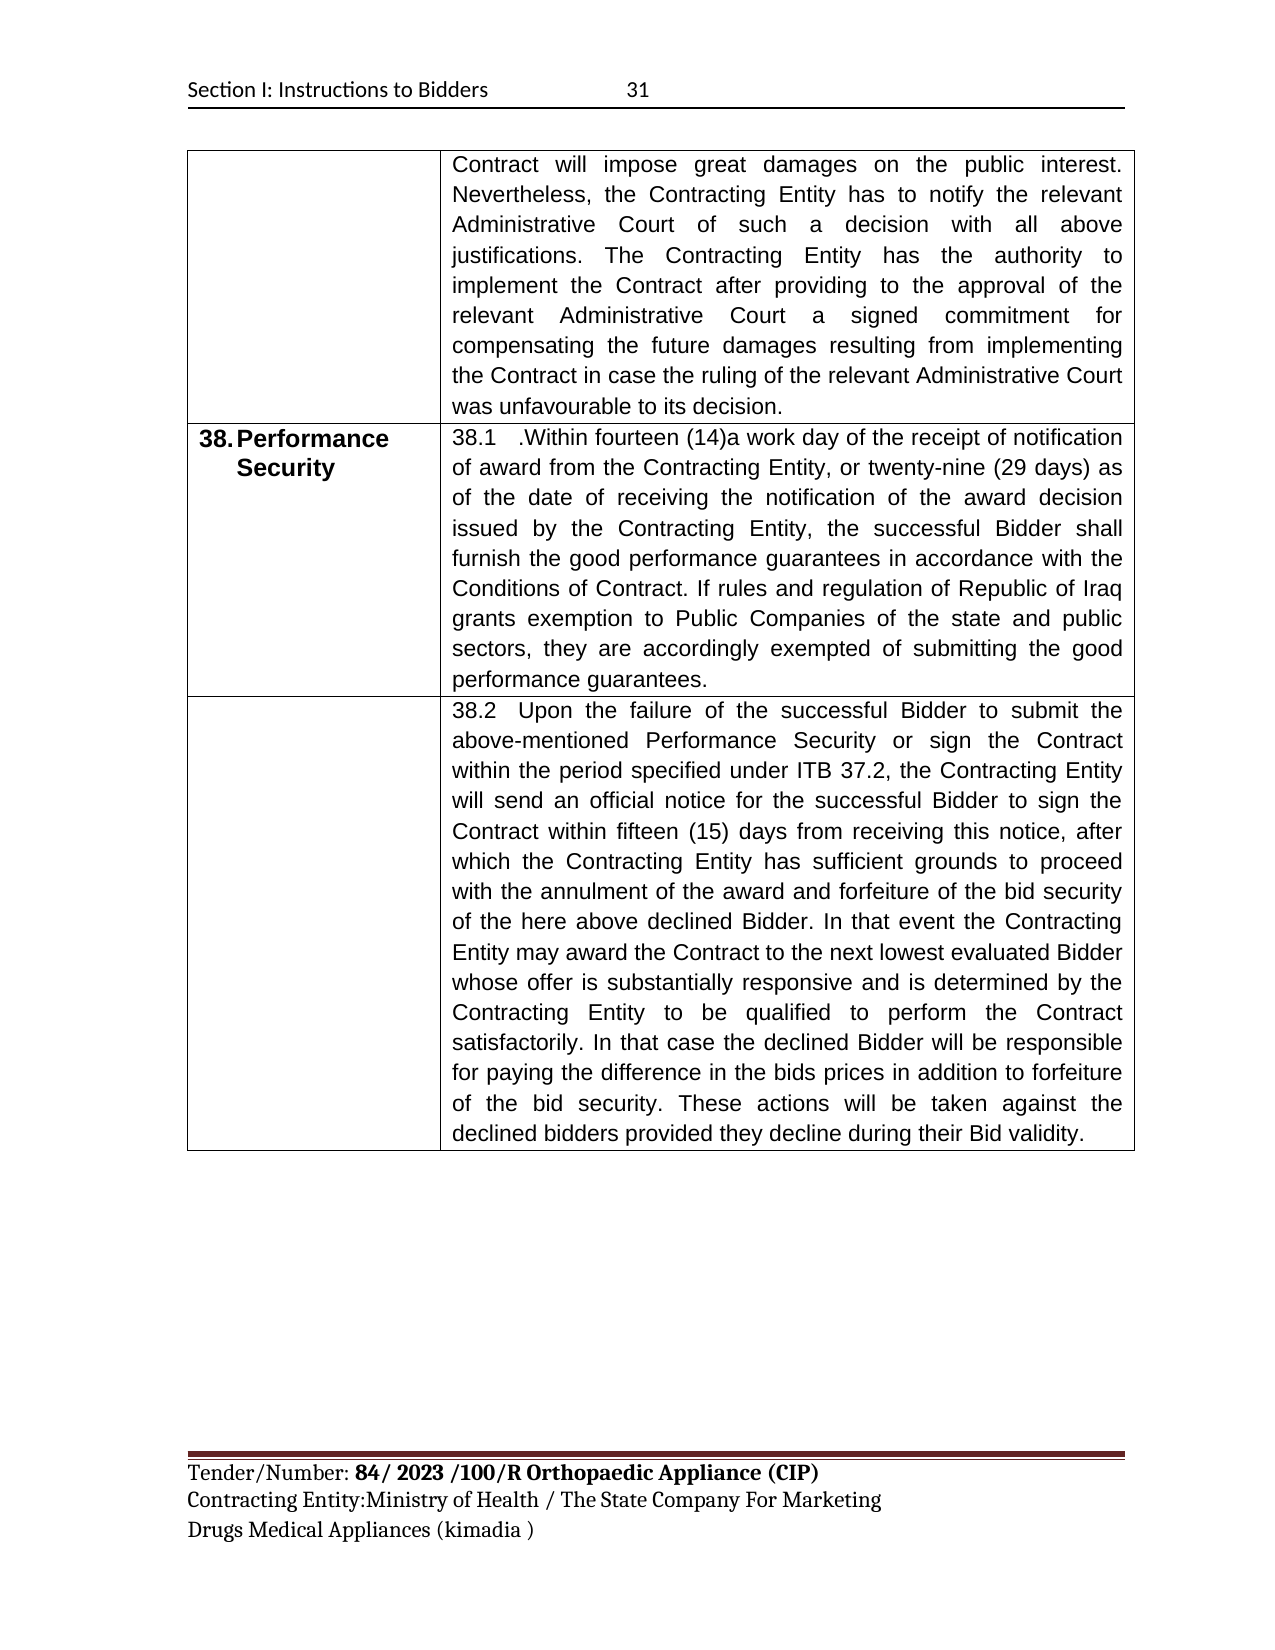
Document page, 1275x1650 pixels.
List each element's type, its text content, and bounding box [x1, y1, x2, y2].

table_cell [188, 697, 440, 1150]
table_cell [441, 151, 1134, 423]
table_cell 38.2 Upon the failure of the successful Bidder to submit the above-mentioned Performance Security or sign the Contract within the period specified under ITB 37.2, the Contracting Entity will send an official notice for the successful Bidder to sign the Contract within fifteen (15) days from receiving this notice, after which the Contracting Entity has sufficient grounds to proceed with the annulment of the award and forfeiture of the bid security of the here above declined Bidder. In that event the Contracting Entity may award the Contract to the next lowest evaluated Bidder whose offer is substantially responsive and is determined by the Contracting Entity to be qualified to perform the Contract satisfactorily. In that case the declined Bidder will be responsible for paying the difference in the bids prices in addition to forfeiture of the bid security. These actions will be taken against the declined bidders provided they decline during their Bid validity. [441, 697, 1134, 1150]
table_cell 38. Performance Security [188, 424, 440, 696]
table_cell [188, 151, 440, 423]
table_cell 38.1 .Within fourteen (14)a work day of the receipt of notification of award from the Contracting Entity, or twenty-nine (29 days) as of the date of receiving the notification of the award decision issued by the Contracting Entity, the successful Bidder shall furnish the good performance guarantees in accordance with the Conditions of Contract. If rules and regulation of Republic of Iraq grants exemption to Public Companies of the state and public sectors, they are accordingly exempted of submitting the good performance guarantees. [441, 424, 1134, 696]
